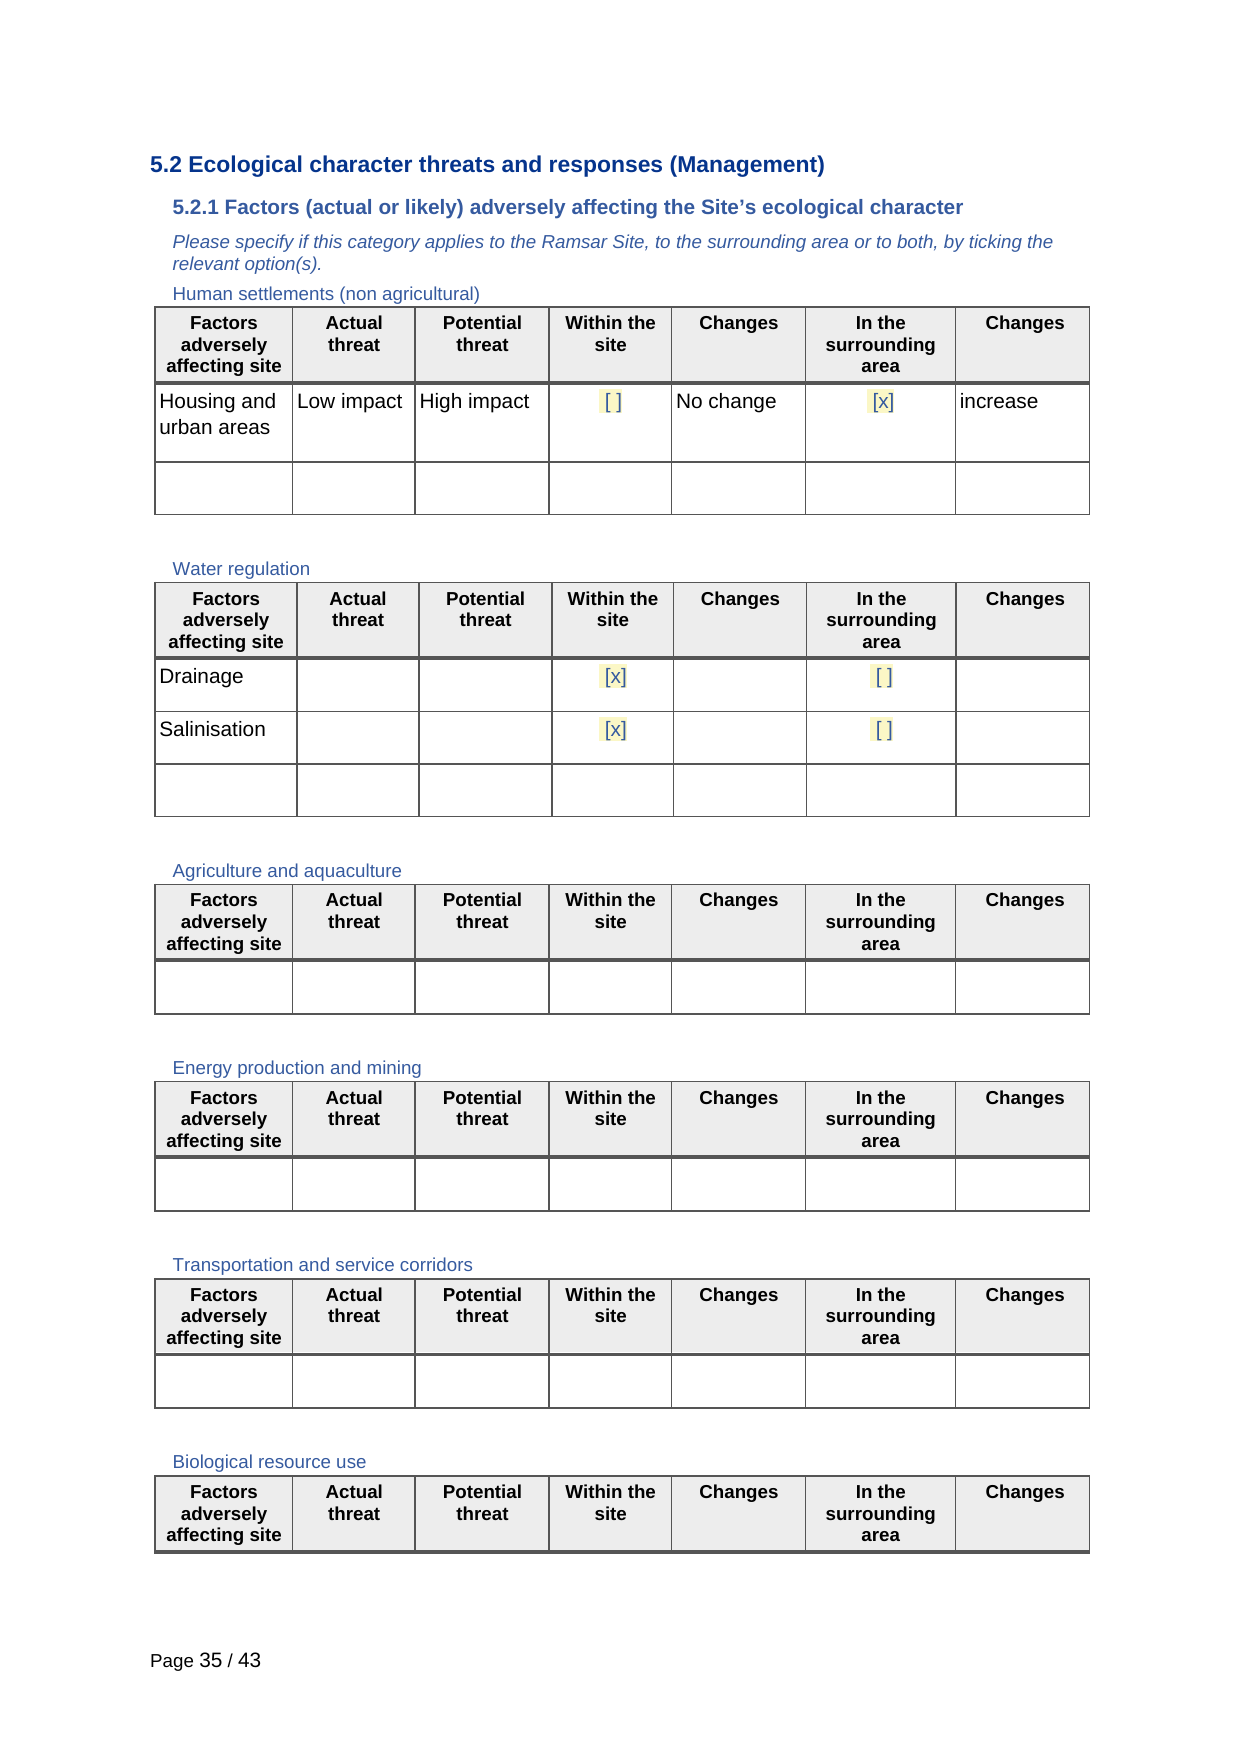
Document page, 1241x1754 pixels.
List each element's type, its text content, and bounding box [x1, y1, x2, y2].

table_header Changes [956, 1280, 1089, 1352]
table_header Changes [672, 1477, 805, 1550]
table_header Actual threat [293, 885, 414, 958]
table_cell [416, 463, 548, 514]
table_cell [806, 463, 955, 514]
table_cell High impact [416, 385, 548, 461]
table_cell [156, 1356, 292, 1407]
table_header Within the site [550, 885, 671, 958]
table_cell [550, 1159, 671, 1210]
table_cell [ ] [807, 712, 955, 763]
table_cell [ ] [550, 385, 671, 461]
text Transportation and service corridors [172, 1254, 1090, 1276]
table_header Changes [956, 1082, 1089, 1155]
table_header Within the site [550, 1477, 671, 1550]
table_header Factors adversely affecting site [156, 885, 292, 958]
table_cell [806, 962, 955, 1013]
table_cell Housing and urban areas [156, 385, 292, 461]
table_header Actual threat [293, 1280, 414, 1352]
table_cell [672, 1356, 805, 1407]
table_header Potential threat [416, 308, 548, 381]
table_header Changes [672, 308, 805, 381]
table_cell [416, 1159, 548, 1210]
table_header Potential threat [416, 885, 548, 958]
table_cell [420, 712, 551, 763]
table_cell [ ] [807, 660, 955, 711]
table_cell Low impact [293, 385, 414, 461]
table_cell [298, 765, 418, 816]
table_header Factors adversely affecting site [156, 1280, 292, 1352]
table_header Changes [672, 1280, 805, 1352]
text Energy production and mining [172, 1057, 1090, 1078]
table_header Actual threat [293, 1082, 414, 1155]
table_cell [156, 962, 292, 1013]
table_header Potential threat [420, 583, 551, 656]
table_header Actual threat [298, 583, 418, 656]
table_header Factors adversely affecting site [156, 1477, 292, 1550]
text Human settlements (non agricultural) [172, 282, 1090, 304]
table_cell increase [956, 385, 1089, 461]
table_cell [553, 765, 673, 816]
table_header In the surrounding area [806, 1477, 955, 1550]
table_cell [550, 463, 671, 514]
table_header Within the site [553, 583, 673, 656]
table_header Within the site [550, 1280, 671, 1352]
table_cell [420, 765, 551, 816]
table_header In the surrounding area [806, 1280, 955, 1352]
table_cell [672, 463, 805, 514]
table_header Potential threat [416, 1477, 548, 1550]
table_cell Salinisation [156, 712, 296, 763]
table_header Changes [674, 583, 806, 656]
table_cell [293, 1159, 414, 1210]
table_cell [x] [553, 660, 673, 711]
table_cell [293, 463, 414, 514]
text 5.2 Ecological character threats and responses (Management) [150, 151, 1090, 177]
table_cell [156, 765, 296, 816]
table_cell [957, 660, 1089, 711]
table_cell [416, 962, 548, 1013]
table_header Changes [672, 885, 805, 958]
table_cell Drainage [156, 660, 296, 711]
table_cell [x] [806, 385, 955, 461]
table_cell [298, 712, 418, 763]
table_cell [672, 962, 805, 1013]
text Please specify if this category applies to the Ramsar Site, to the surrounding area or to both, by ticking the relevant option(s). [172, 231, 1090, 274]
table_cell [156, 463, 292, 514]
table_cell [156, 1159, 292, 1210]
table_cell No change [672, 385, 805, 461]
table_cell [807, 765, 955, 816]
table_cell [674, 660, 806, 711]
table_header Factors adversely affecting site [156, 583, 296, 656]
text Biological resource use [172, 1451, 1090, 1473]
text Agriculture and aquaculture [172, 860, 1090, 881]
text 5.2.1 Factors (actual or likely) adversely affecting the Site’s ecological character [172, 194, 1090, 218]
table_header In the surrounding area [807, 583, 955, 656]
table_cell [550, 1356, 671, 1407]
table_header Potential threat [416, 1280, 548, 1352]
table_cell [956, 962, 1089, 1013]
table_header Within the site [550, 1082, 671, 1155]
table_cell [957, 712, 1089, 763]
table_cell [293, 1356, 414, 1407]
table_header Within the site [550, 308, 671, 381]
table_cell [x] [553, 712, 673, 763]
table_cell [956, 1159, 1089, 1210]
table_cell [298, 660, 418, 711]
table_header Changes [956, 308, 1089, 381]
table_header Changes [956, 885, 1089, 958]
table_cell [672, 1159, 805, 1210]
table_cell [806, 1159, 955, 1210]
table_header Factors adversely affecting site [156, 1082, 292, 1155]
table_header In the surrounding area [806, 1082, 955, 1155]
text Water regulation [172, 558, 1090, 579]
table_cell [956, 1356, 1089, 1407]
table_header Changes [957, 583, 1089, 656]
table_cell [674, 765, 806, 816]
table_header In the surrounding area [806, 885, 955, 958]
table_header Actual threat [293, 1477, 414, 1550]
table_header Changes [672, 1082, 805, 1155]
table_cell [957, 765, 1089, 816]
table_cell [293, 962, 414, 1013]
table_cell [806, 1356, 955, 1407]
table_header Changes [956, 1477, 1089, 1550]
table_header Factors adversely affecting site [156, 308, 292, 381]
table_cell [674, 712, 806, 763]
table_cell [956, 463, 1089, 514]
table_header Potential threat [416, 1082, 548, 1155]
table_cell [420, 660, 551, 711]
table_header In the surrounding area [806, 308, 955, 381]
table_header Actual threat [293, 308, 414, 381]
table_cell [550, 962, 671, 1013]
table_cell [416, 1356, 548, 1407]
